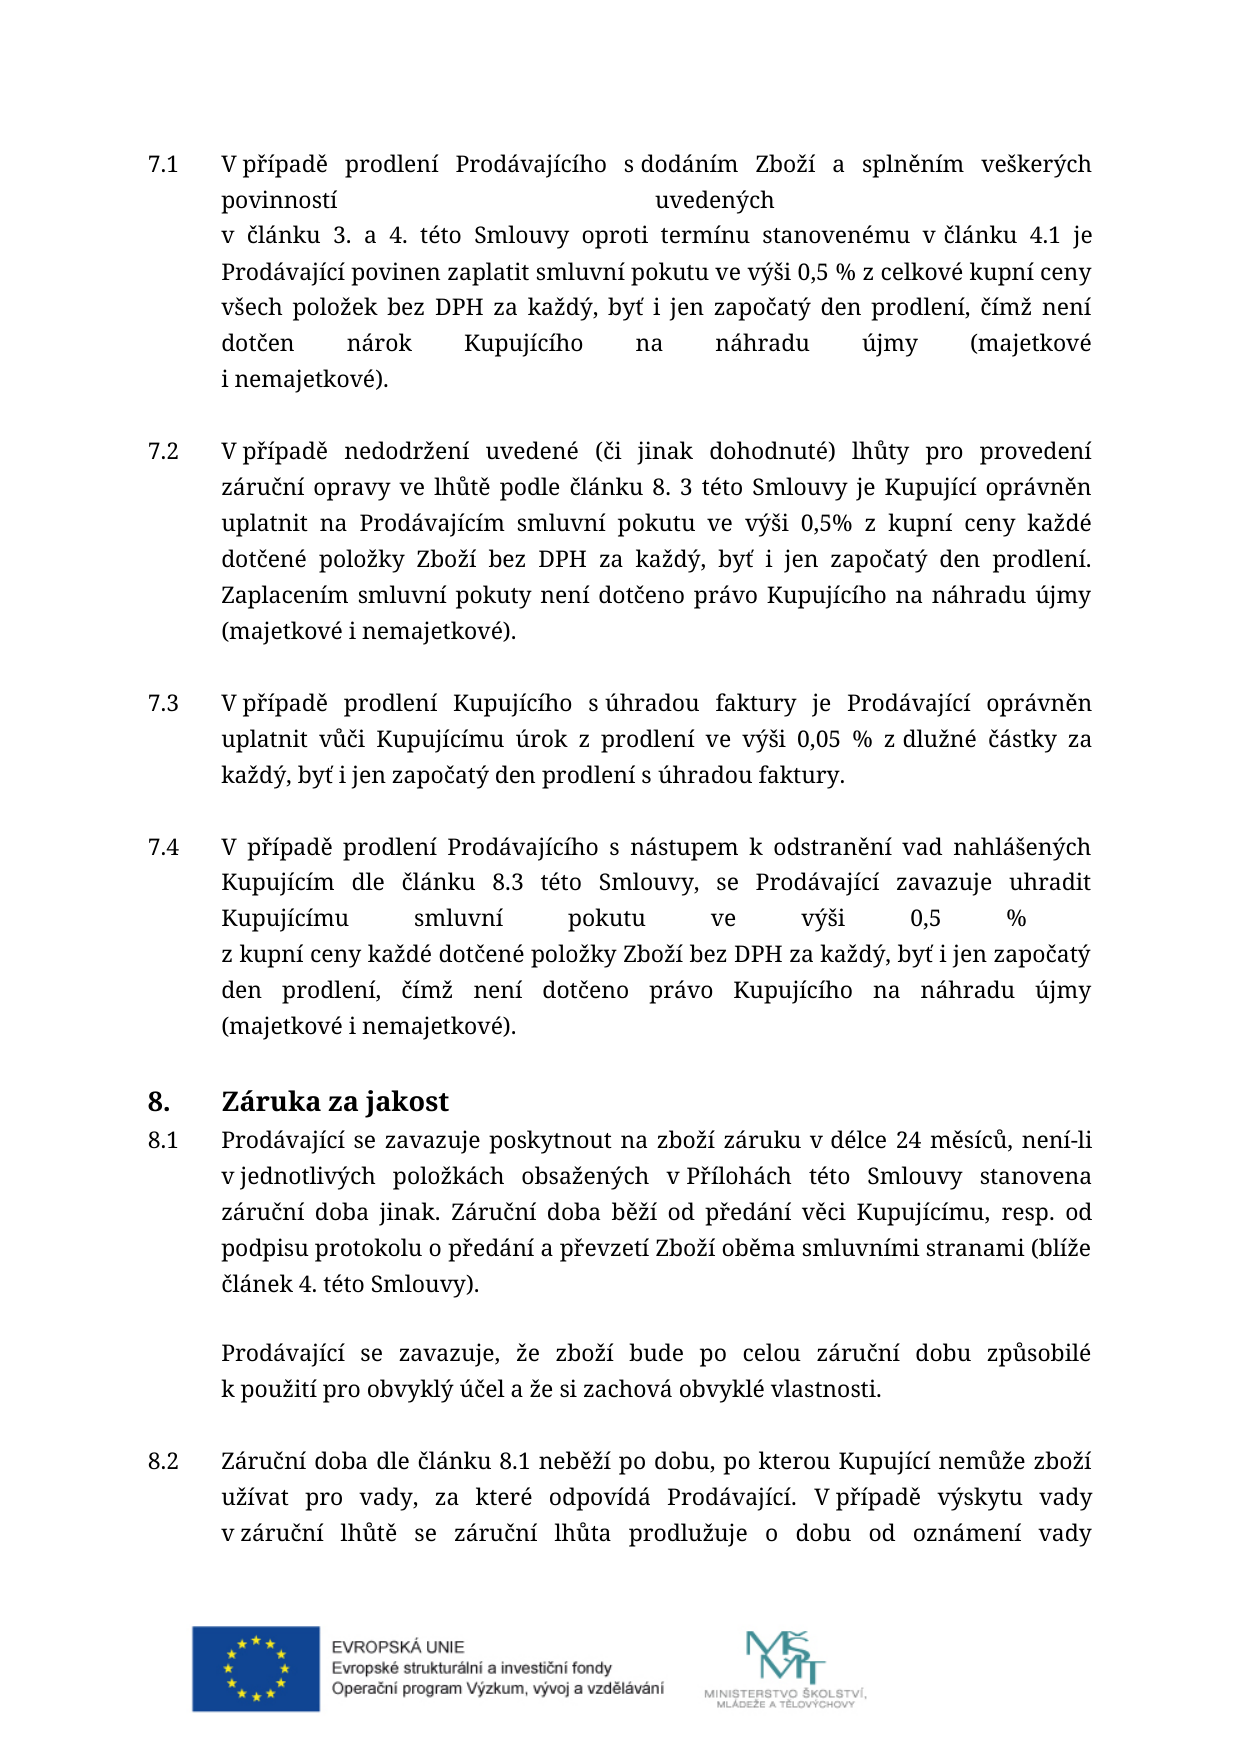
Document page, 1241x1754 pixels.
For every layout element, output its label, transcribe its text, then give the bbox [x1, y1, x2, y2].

text 7.2 V případě nedodržení uvedené (či jinak dohodnuté) lhůty pro provedení záruční opravy ve lhůtě podle článku 8. 3 této Smlouvy je Kupující oprávněn uplatnit na Prodávajícím smluvní pokutu ve výši 0,5% z kupní ceny každé dotčené položky Zboží bez DPH za každý, byť i jen započatý den prodlení. Zaplacením smluvní pokuty není dotčeno právo Kupujícího na náhradu újmy (majetkové i nemajetkové). [148, 435, 1093, 646]
text 7.3 V případě prodlení Kupujícího s úhradou faktury je Prodávající oprávněn uplatnit vůči Kupujícímu úrok z prodlení ve výši 0,05 % z dlužné částky za každý, byť i jen započatý den prodlení s úhradou faktury. [148, 687, 1093, 790]
text 7.4 V případě prodlení Prodávajícího s nástupem k odstranění vad nahlášených Kupujícím dle článku 8.3 této Smlouvy, se Prodávající zavazuje uhradit Kupujícímu smluvní pokutu ve výši 0,5 % z kupní ceny každé dotčené položky Zboží bez DPH za každý, byť i jen započatý den prodlení, čímž není dotčeno právo Kupujícího na náhradu újmy (majetkové i nemajetkové). [148, 830, 1093, 1041]
text 8.1 Prodávající se zavazuje poskytnout na zboží záruku v délce 24 měsíců, není-li v jednotlivých položkách obsažených v Přílohách této Smlouvy stanovena záruční doba jinak. Záruční doba běží od předání věci Kupujícímu, resp. od podpisu protokolu o předání a převzetí Zboží oběma smluvními stranami (blíže článek 4. této Smlouvy). [148, 1124, 1093, 1299]
text 8. Záruka za jakost [148, 1082, 1093, 1119]
text Prodávající se zavazuje, že zboží bude po celou záruční dobu způsobilé k použití pro obvyklý účel a že si zachová obvyklé vlastnosti. [221, 1337, 1093, 1404]
picture [147, 1585, 904, 1754]
text 7.1 V případě prodlení Prodávajícího s dodáním Zboží a splněním veškerých povinností uvedených v článku 3. a 4. této Smlouvy oproti termínu stanovenému v článku 4.1 je Prodávající povinen zaplatit smluvní pokutu ve výši 0,5 % z celkové kupní ceny všech položek bez DPH za každý, byť i jen započatý den prodlení, čímž není dotčen nárok Kupujícího na náhradu újmy (majetkové i nemajetkové). [148, 148, 1093, 394]
